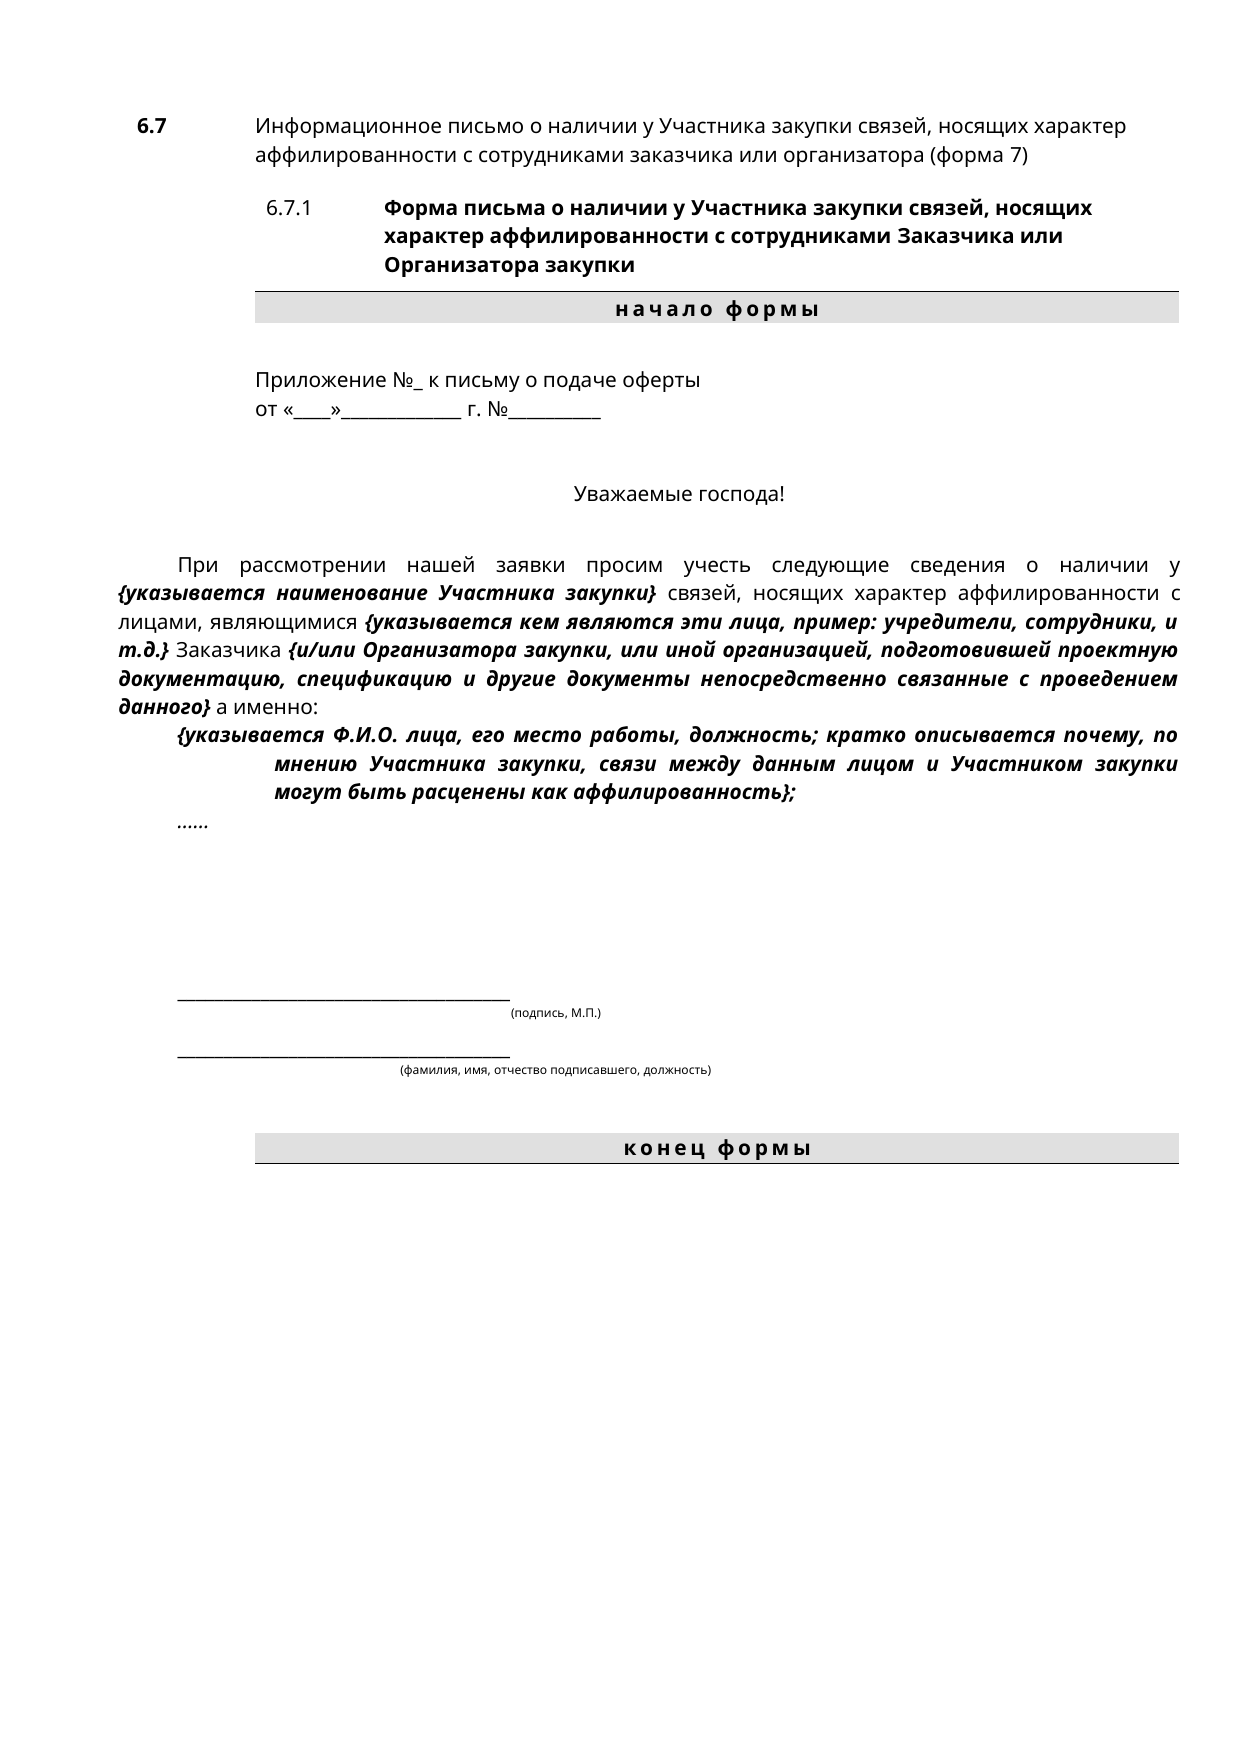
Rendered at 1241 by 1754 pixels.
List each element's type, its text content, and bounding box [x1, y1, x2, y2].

text …… [177, 806, 1181, 834]
text При рассмотрении нашей заявки просим учесть следующие сведения о наличии у {указывается наименование Участника закупки} связей, носящих характер аффилированности с лицами, являющимися {указывается кем являются эти лица, пример: учредители, сотрудники, и т.д.} Заказчика {и/или Организатора закупки, или иной организацией, подготовившей проектную документацию, спецификацию и другие документы непосредственно связанные с проведением данного} а именно: [118, 550, 1181, 721]
text конец формы [255, 1133, 1179, 1163]
subtitle Информационное письмо о наличии у Участника закупки связей, носящих характер аффилированности с сотрудниками заказчика или организатора (форма 7) [137, 111, 1181, 168]
text ____________________________________ [118, 976, 1181, 1005]
text Приложение №_ к письму о подаче оферты от «____»_____________ г. №__________ [255, 365, 1181, 422]
text {указывается Ф.И.О. лица, его место работы, должность; кратко описывается почему, по мнению Участника закупки, связи между данным лицом и Участником закупки могут быть расценены как аффилированность}; [177, 721, 1181, 806]
text (подпись, М.П.) [255, 1005, 797, 1033]
list Форма письма о наличии у Участника закупки связей, носящих характер аффилированности с сотрудниками Заказчика или Организатора закупки [266, 193, 1181, 278]
text (фамилия, имя, отчество подписавшего, должность) [255, 1062, 797, 1090]
text начало формы [255, 292, 1179, 323]
text Уважаемые господа! [118, 479, 1181, 507]
text ____________________________________ [118, 1033, 1181, 1062]
